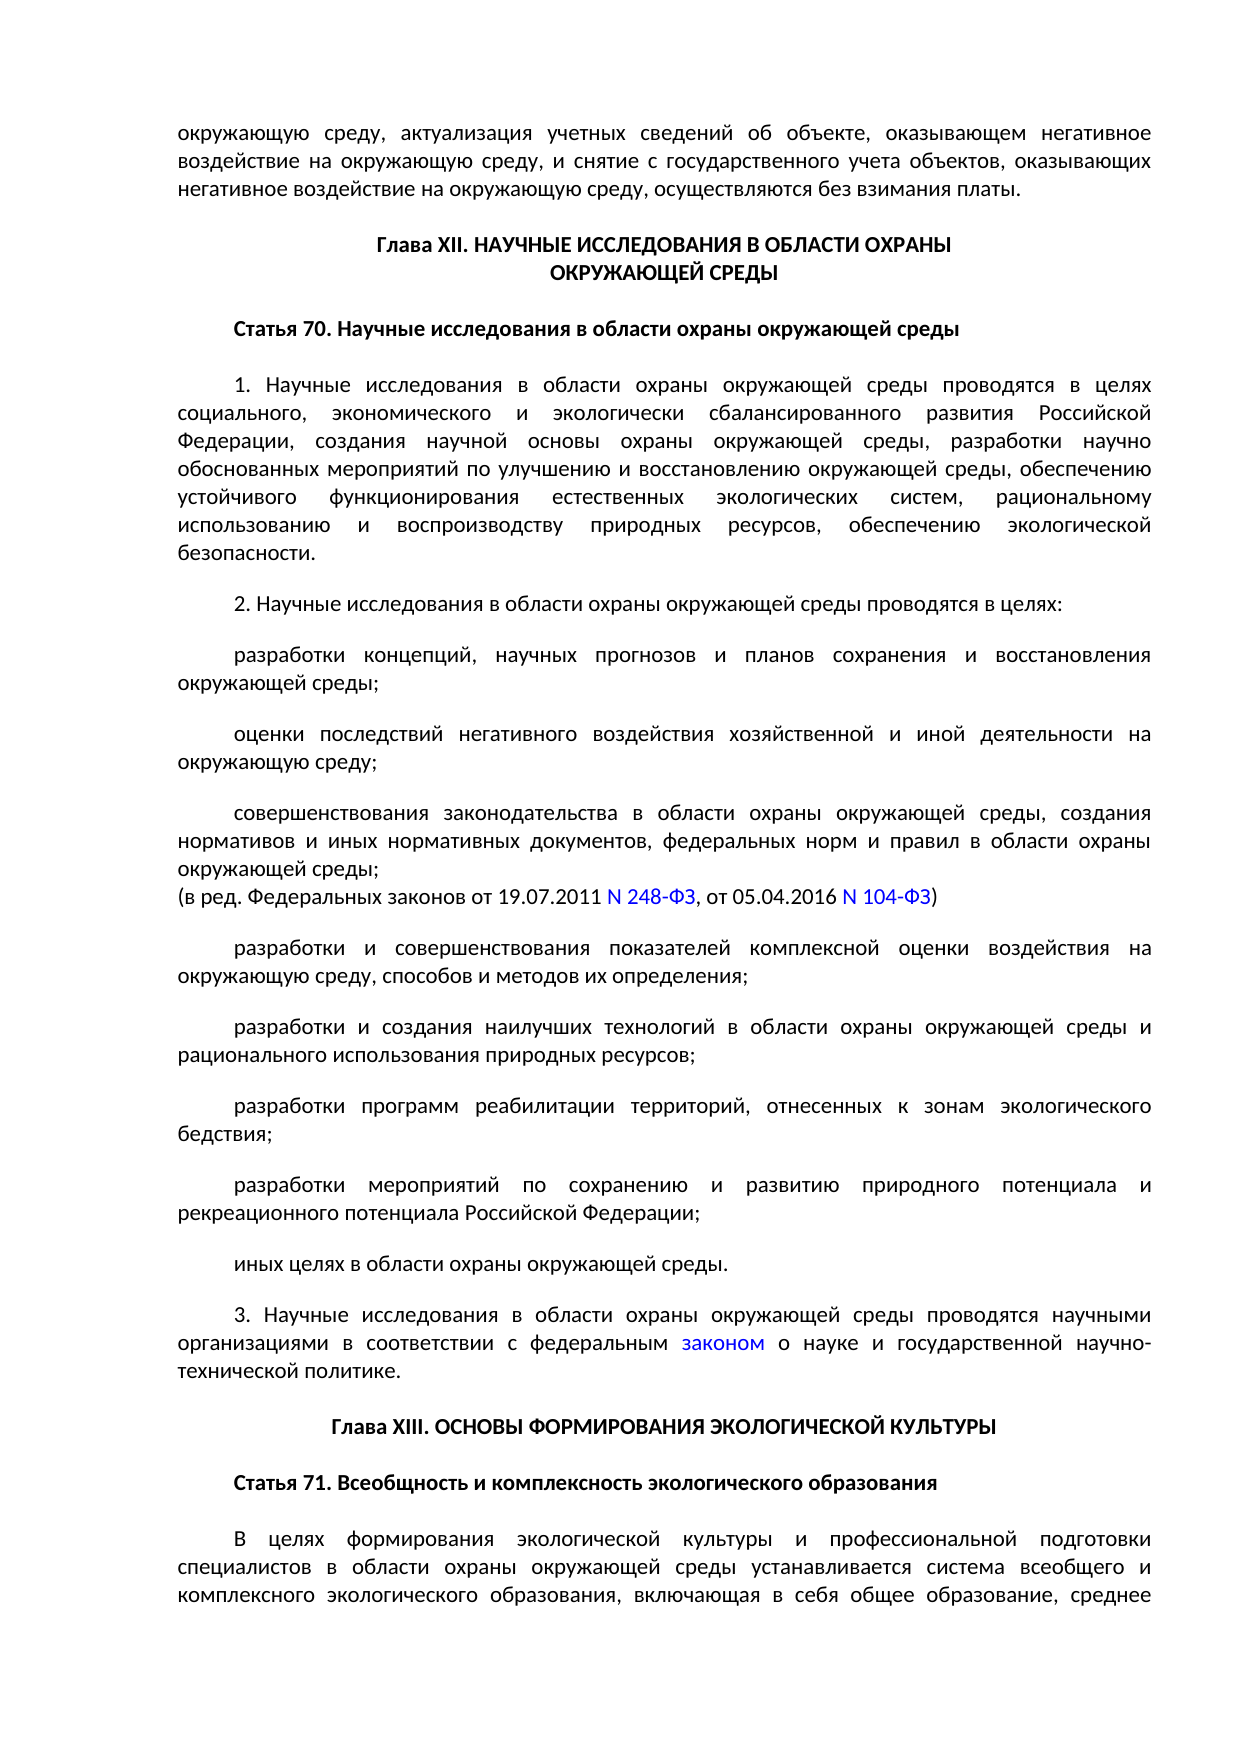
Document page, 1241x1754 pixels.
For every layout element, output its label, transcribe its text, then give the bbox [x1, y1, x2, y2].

text 3. Научные исследования в области охраны окружающей среды проводятся научными организациями в соответствии с федеральным законом о науке и государственной научно-технической политике. [177, 1300, 1152, 1384]
text разработки мероприятий по сохранению и развитию природного потенциала и рекреационного потенциала Российской Федерации; [177, 1170, 1152, 1226]
title Глава XIII. ОСНОВЫ ФОРМИРОВАНИЯ ЭКОЛОГИЧЕСКОЙ КУЛЬТУРЫ [177, 1412, 1152, 1440]
text иных целях в области охраны окружающей среды. [177, 1249, 1152, 1277]
title Статья 71. Всеобщность и комплексность экологического образования [177, 1468, 1152, 1496]
text разработки концепций, научных прогнозов и планов сохранения и восстановления окружающей среды; [177, 640, 1152, 696]
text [177, 1524, 1152, 1608]
text 1. Научные исследования в области охраны окружающей среды проводятся в целях социального, экономического и экологически сбалансированного развития Российской Федерации, создания научной основы охраны окружающей среды, разработки научно обоснованных мероприятий по улучшению и восстановлению окружающей среды, обеспечению устойчивого функционирования естественных экологических систем, рациональному использованию и воспроизводству природных ресурсов, обеспечению экологической безопасности. [177, 370, 1152, 566]
text 2. Научные исследования в области охраны окружающей среды проводятся в целях: [177, 589, 1152, 617]
text совершенствования законодательства в области охраны окружающей среды, создания нормативов и иных нормативных документов, федеральных норм и правил в области охраны окружающей среды; [177, 798, 1152, 882]
title Глава XII. НАУЧНЫЕ ИССЛЕДОВАНИЯ В ОБЛАСТИ ОХРАНЫ [177, 230, 1152, 258]
text оценки последствий негативного воздействия хозяйственной и иной деятельности на окружающую среду; [177, 719, 1152, 775]
text (в ред. Федеральных законов от 19.07.2011 N 248-ФЗ, от 05.04.2016 N 104-ФЗ) [177, 882, 1152, 910]
title Статья 70. Научные исследования в области охраны окружающей среды [177, 314, 1152, 342]
text разработки и создания наилучших технологий в области охраны окружающей среды и рационального использования природных ресурсов; [177, 1012, 1152, 1068]
title ОКРУЖАЮЩЕЙ СРЕДЫ [177, 258, 1152, 286]
text разработки и совершенствования показателей комплексной оценки воздействия на окружающую среду, способов и методов их определения; [177, 933, 1152, 989]
text разработки программ реабилитации территорий, отнесенных к зонам экологического бедствия; [177, 1091, 1152, 1147]
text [177, 118, 1152, 202]
